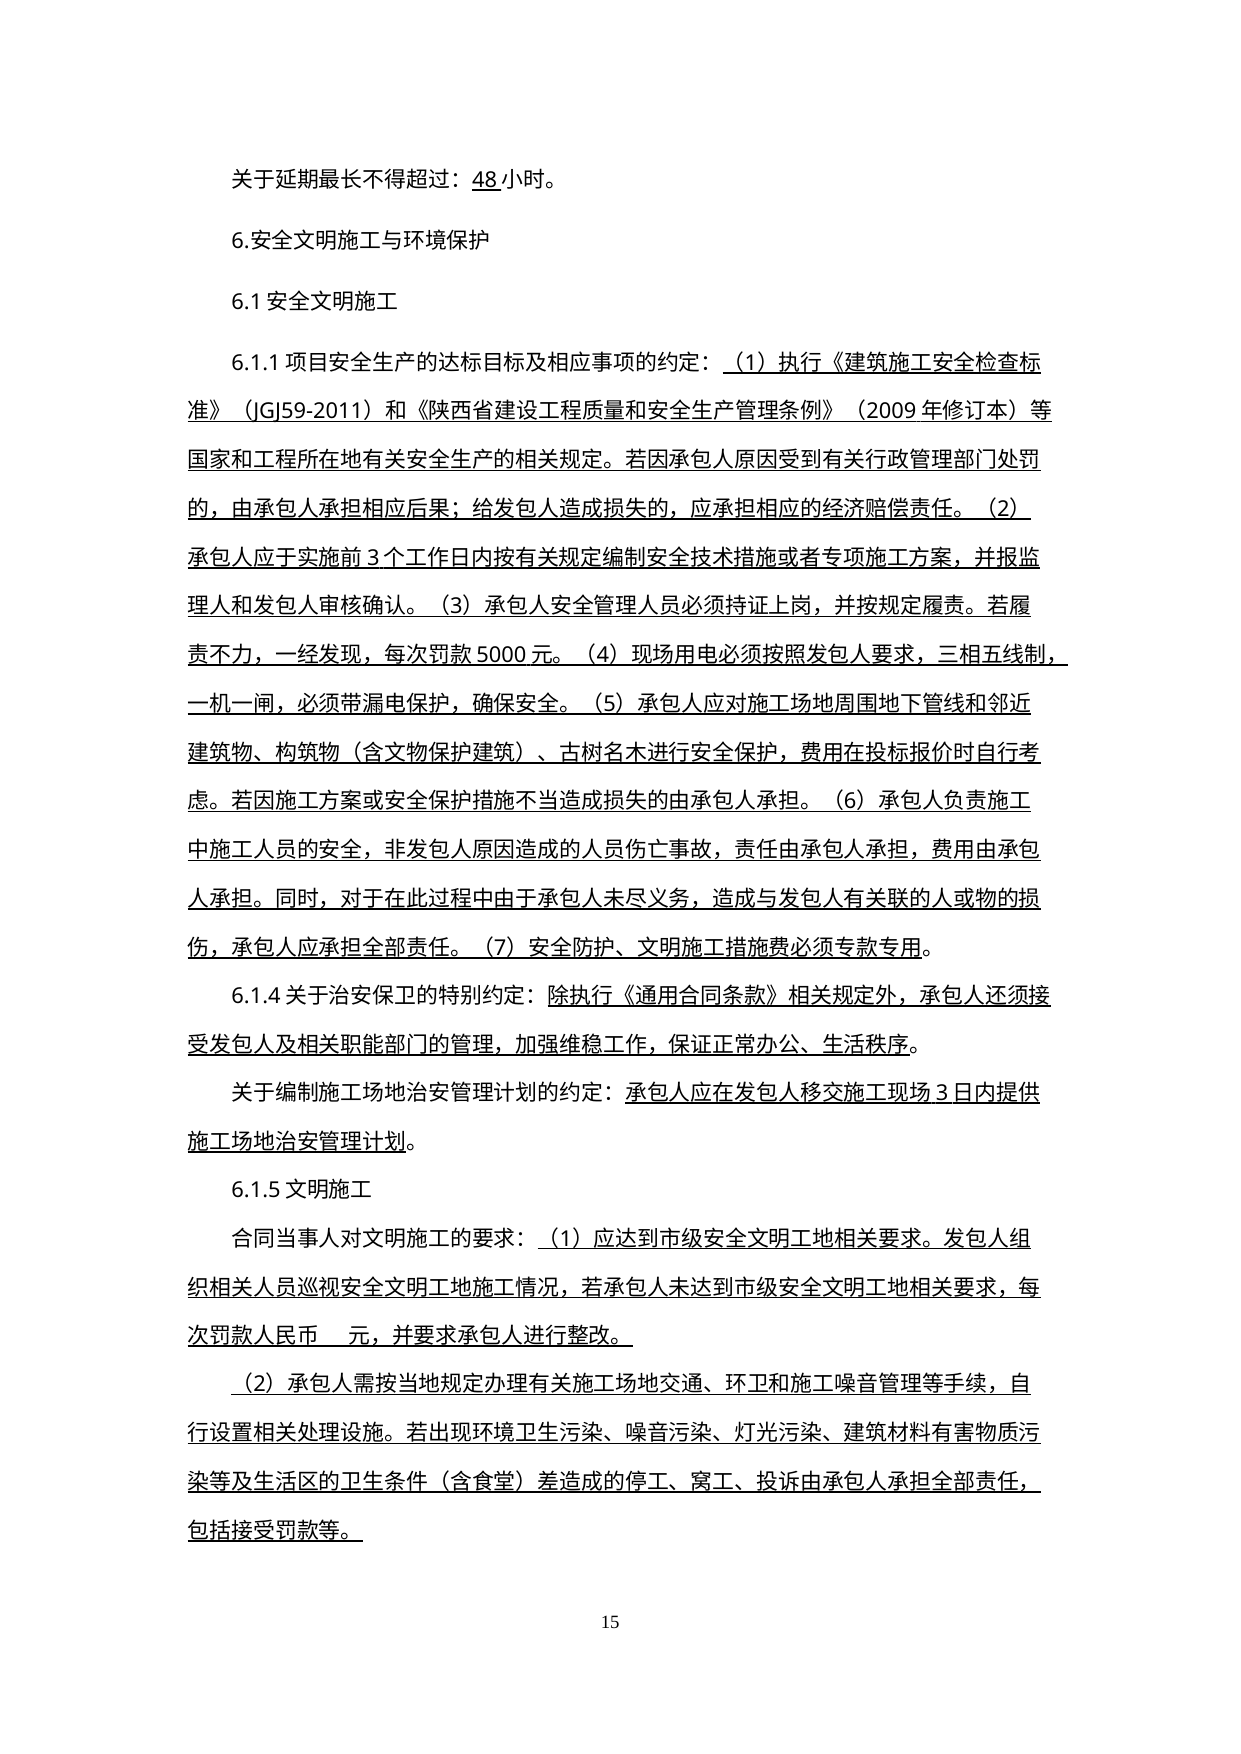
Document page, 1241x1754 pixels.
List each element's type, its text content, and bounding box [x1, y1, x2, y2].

text 6.1安全文明施工 [187, 284, 1053, 316]
text 关于编制施工场地治安管理计划的约定：承包人应在发包人移交施工现场3日内提供施工场地治安管理计划。 [187, 1075, 1053, 1156]
subtitle 6.安全文明施工与环境保护 [187, 223, 1053, 255]
text 合同当事人对文明施工的要求：（1）应达到市级安全文明工地相关要求。发包人组织相关人员巡视安全文明工地施工情况，若承包人未达到市级安全文明工地相关要求，每次罚款人民币 元，并要求承包人进行整改。 [187, 1220, 1053, 1350]
text （2）承包人需按当地规定办理有关施工场地交通、环卫和施工噪音管理等手续，自行设置相关处理设施。若出现环境卫生污染、噪音污染、灯光污染、建筑材料有害物质污染等及生活区的卫生条件（含食堂）差造成的停工、窝工、投诉由承包人承担全部责任，包括接受罚款等。 [187, 1366, 1053, 1545]
text 6.1.1项目安全生产的达标目标及相应事项的约定：（1）执行《建筑施工安全检查标准》（JGJ59-2011）和《陕西省建设工程质量和安全生产管理条例》（2009年修订本）等国家和工程所在地有关安全生产的相关规定。若因承包人原因受到有关行政管理部门处罚的，由承包人承担相应后果；给发包人造成损失的，应承担相应的经济赔偿责任。（2）承包人应于实施前3个工作日内按有关规定编制安全技术措施或者专项施工方案，并报监理人和发包人审核确认。（3）承包人安全管理人员必须持证上岗，并按规定履责。若履责不力，一经发现，每次罚款5000元。（4）现场用电必须按照发包人要求，三相五线制，一机一闸，必须带漏电保护，确保安全。（5）承包人应对施工场地周围地下管线和邻近建筑物、构筑物（含文物保护建筑）、古树名木进行安全保护，费用在投标报价时自行考虑。若因施工方案或安全保护措施不当造成损失的由承包人承担。（6）承包人负责施工中施工人员的安全，非发包人原因造成的人员伤亡事故，责任由承包人承担，费用由承包人承担。同时，对于在此过程中由于承包人未尽义务，造成与发包人有关联的人或物的损伤，承包人应承担全部责任。（7）安全防护、文明施工措施费必须专款专用。 [187, 344, 1053, 664]
text 6.1.4关于治安保卫的特别约定：除执行《通用合同条款》相关规定外，承包人还须接受发包人及相关职能部门的管理，加强维稳工作，保证正常办公、生活秩序。 [187, 978, 1053, 1059]
text 关于延期最长不得超过：48小时。 [187, 162, 1053, 194]
text 6.1.5文明施工 [187, 1172, 1053, 1204]
text 6.1.1项目安全生产的达标目标及相应事项的约定：（1）执行《建筑施工安全检查标准》（JGJ59-2011）和《陕西省建设工程质量和安全生产管理条例》（2009年修订本）等国家和工程所在地有关安全生产的相关规定。若因承包人原因受到有关行政管理部门处罚的，由承包人承担相应后果；给发包人造成损失的，应承担相应的经济赔偿责任。（2）承包人应于实施前3个工作日内按有关规定编制安全技术措施或者专项施工方案，并报监理人和发包人审核确认。（3）承包人安全管理人员必须持证上岗，并按规定履责。若履责不力，一经发现，每次罚款5000元。（4）现场用电必须按照发包人要求，三相五线制，一机一闸，必须带漏电保护，确保安全。（5）承包人应对施工场地周围地下管线和邻近建筑物、构筑物（含文物保护建筑）、古树名木进行安全保护，费用在投标报价时自行考虑。若因施工方案或安全保护措施不当造成损失的由承包人承担。（6）承包人负责施工中施工人员的安全，非发包人原因造成的人员伤亡事故，责任由承包人承担，费用由承包人承担。同时，对于在此过程中由于承包人未尽义务，造成与发包人有关联的人或物的损伤，承包人应承担全部责任。（7）安全防护、文明施工措施费必须专款专用。 [187, 665, 1053, 962]
